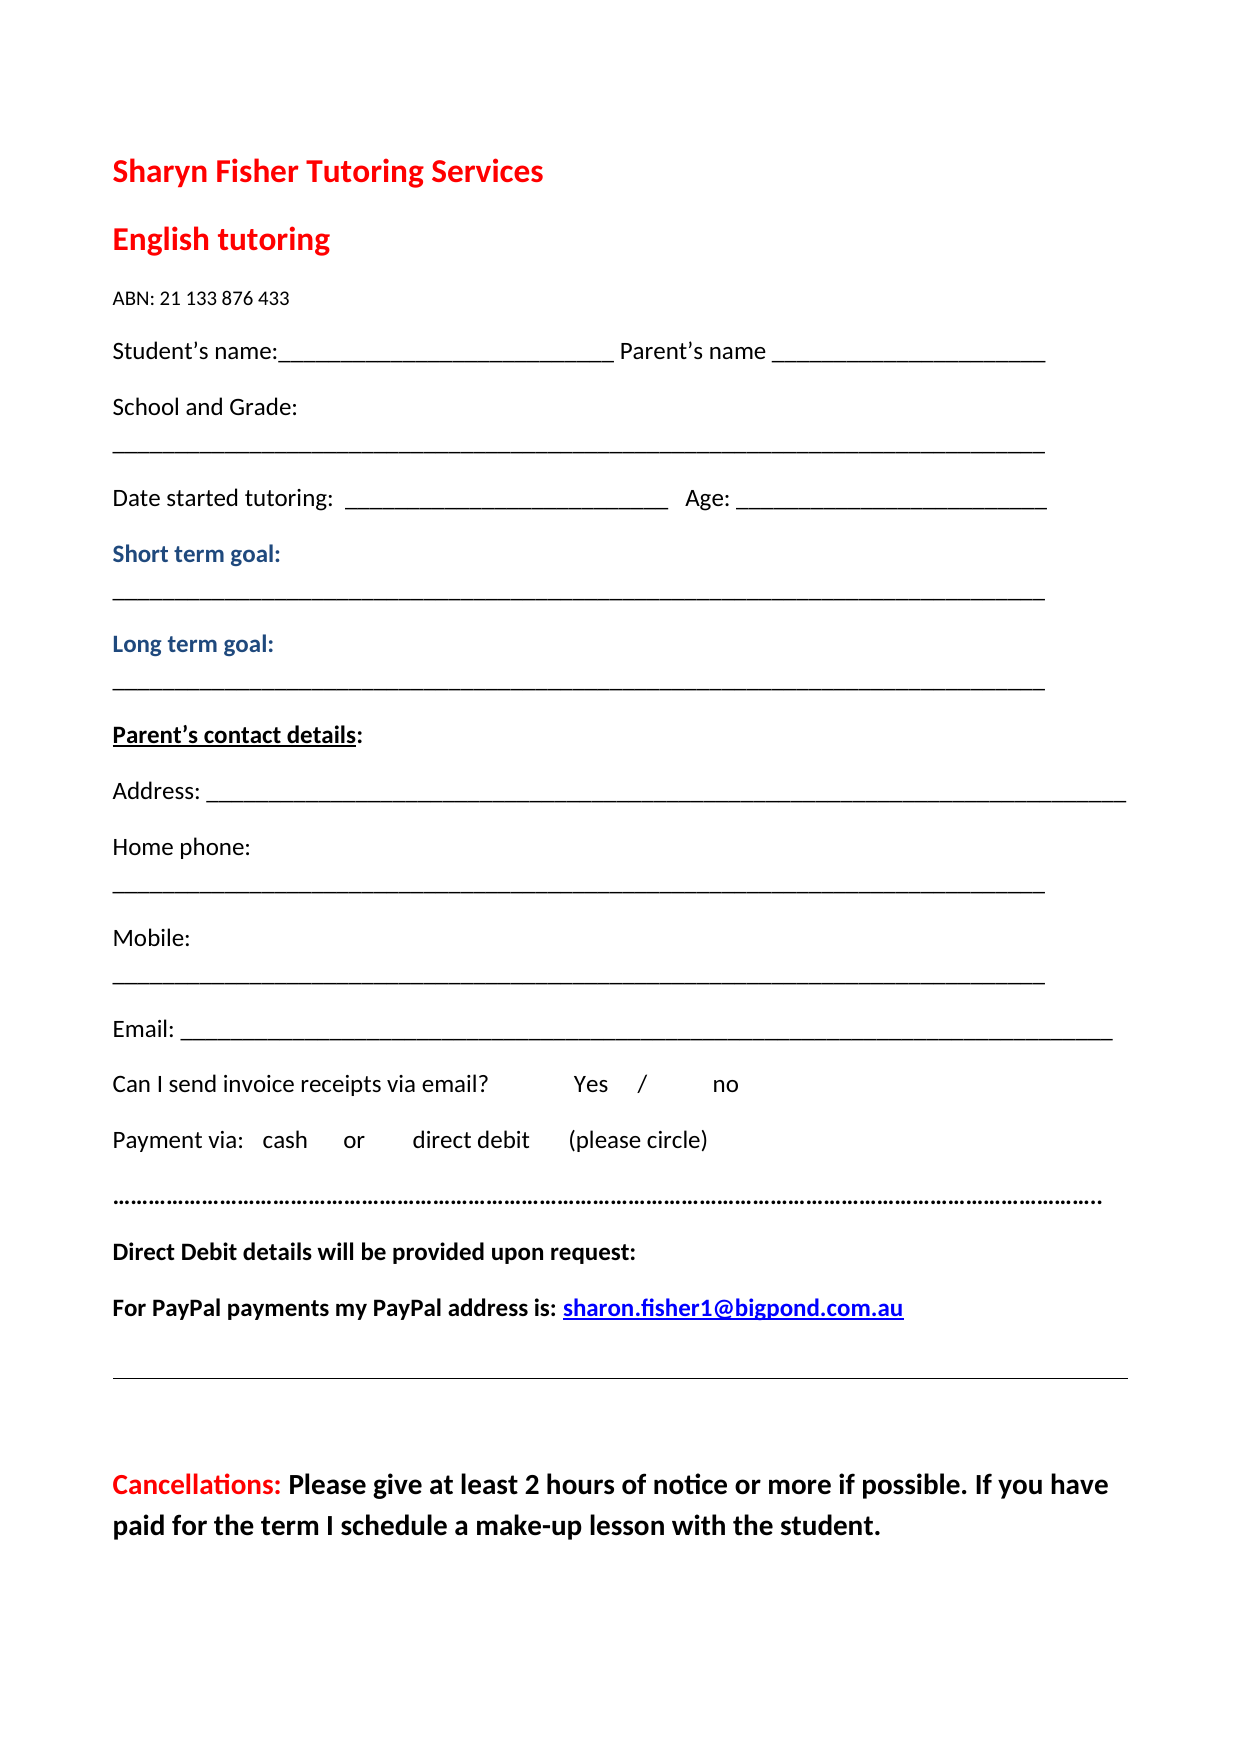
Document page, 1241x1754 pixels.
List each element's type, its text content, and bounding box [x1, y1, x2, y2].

text Student’s name:___________________________ Parent’s name ______________________ [112, 335, 1128, 366]
text School and Grade: ___________________________________________________________________________ [112, 391, 1128, 457]
text English tutoring [112, 218, 1128, 258]
text Sharyn Fisher Tutoring Services [112, 150, 1128, 191]
text Direct Debit details will be provided upon request: [112, 1236, 1128, 1267]
text For PayPal payments my PayPal address is: sharon.fisher1@bigpond.com.au [112, 1292, 1128, 1322]
text Short term goal: ___________________________________________________________________________ [112, 538, 1128, 603]
text Parent’s contact details: [112, 719, 1128, 750]
text Date started tutoring: __________________________ Age: _________________________ [112, 482, 1128, 512]
text Payment via: cash or direct debit (please circle) [112, 1124, 1128, 1155]
text ………………………………………………………………………………………………………………………………………………….. [112, 1180, 1128, 1211]
text Address: __________________________________________________________________________ [112, 775, 1128, 806]
text ABN: 21 133 876 433 [112, 285, 1128, 311]
text Home phone: ___________________________________________________________________________ [112, 831, 1128, 897]
text Email: ___________________________________________________________________________ [112, 1013, 1128, 1043]
text Cancellations: Please give at least 2 hours of notice or more if possible. If you have paid for the term I schedule a make-up lesson with the student. [112, 1466, 1128, 1543]
text Long term goal: ___________________________________________________________________________ [112, 628, 1128, 694]
text Can I send invoice receipts via email? Yes / no [112, 1068, 1128, 1099]
text Mobile: ___________________________________________________________________________ [112, 922, 1128, 987]
